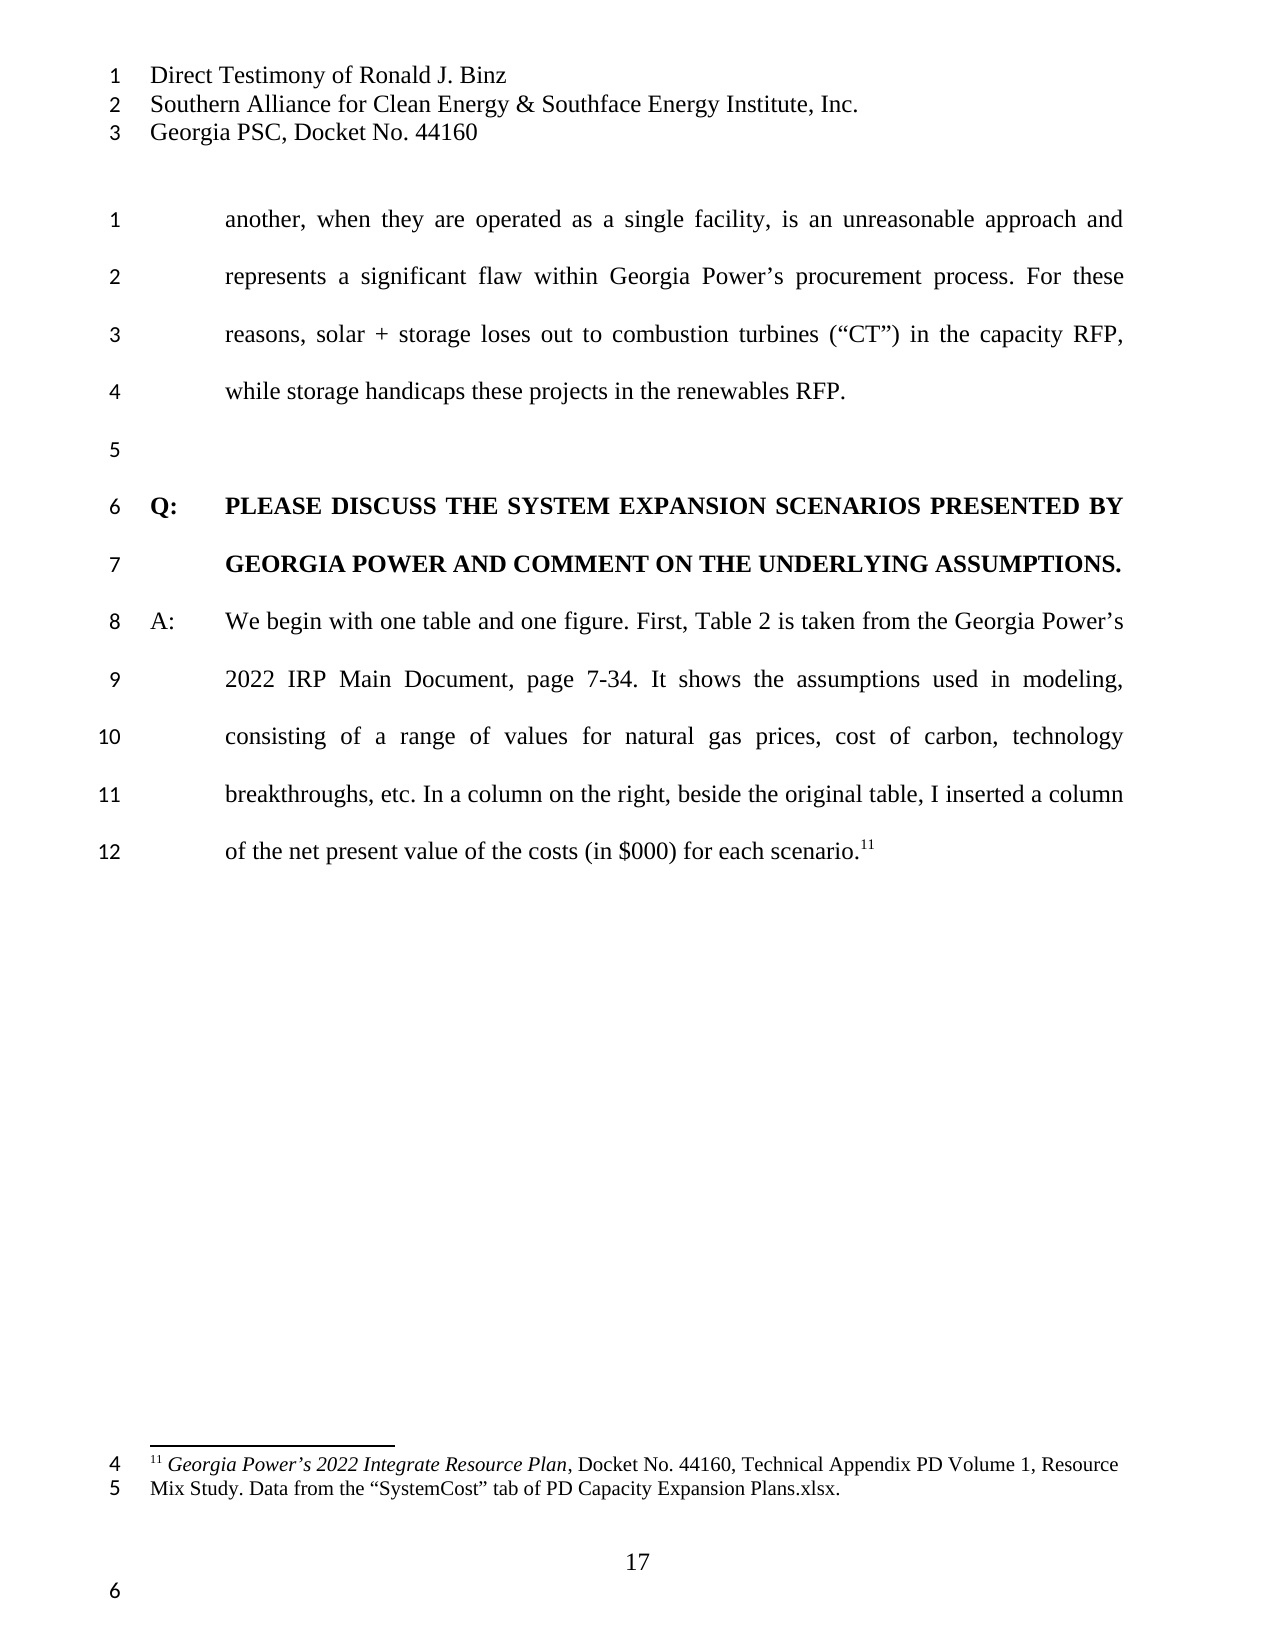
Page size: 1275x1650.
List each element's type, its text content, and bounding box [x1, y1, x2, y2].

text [225, 204, 1125, 405]
text A: We begin with one table and one figure. First, Table 2 is taken from the Georgia Power’s 2022 IRP Main Document, page 7-34. It shows the assumptions used in modeling, consisting of a range of values for natural gas prices, cost of carbon, technology breakthroughs, etc. In a column on the right, beside the original table, I inserted a column of the net present value of the costs (in $000) for each scenario. [150, 606, 1125, 865]
text Q: PLEASE DISCUSS THE SYSTEM EXPANSION SCENARIOS PRESENTED BY GEORGIA POWER AND COMMENT ON THE UNDERLYING ASSUMPTIONS. [150, 491, 1125, 577]
